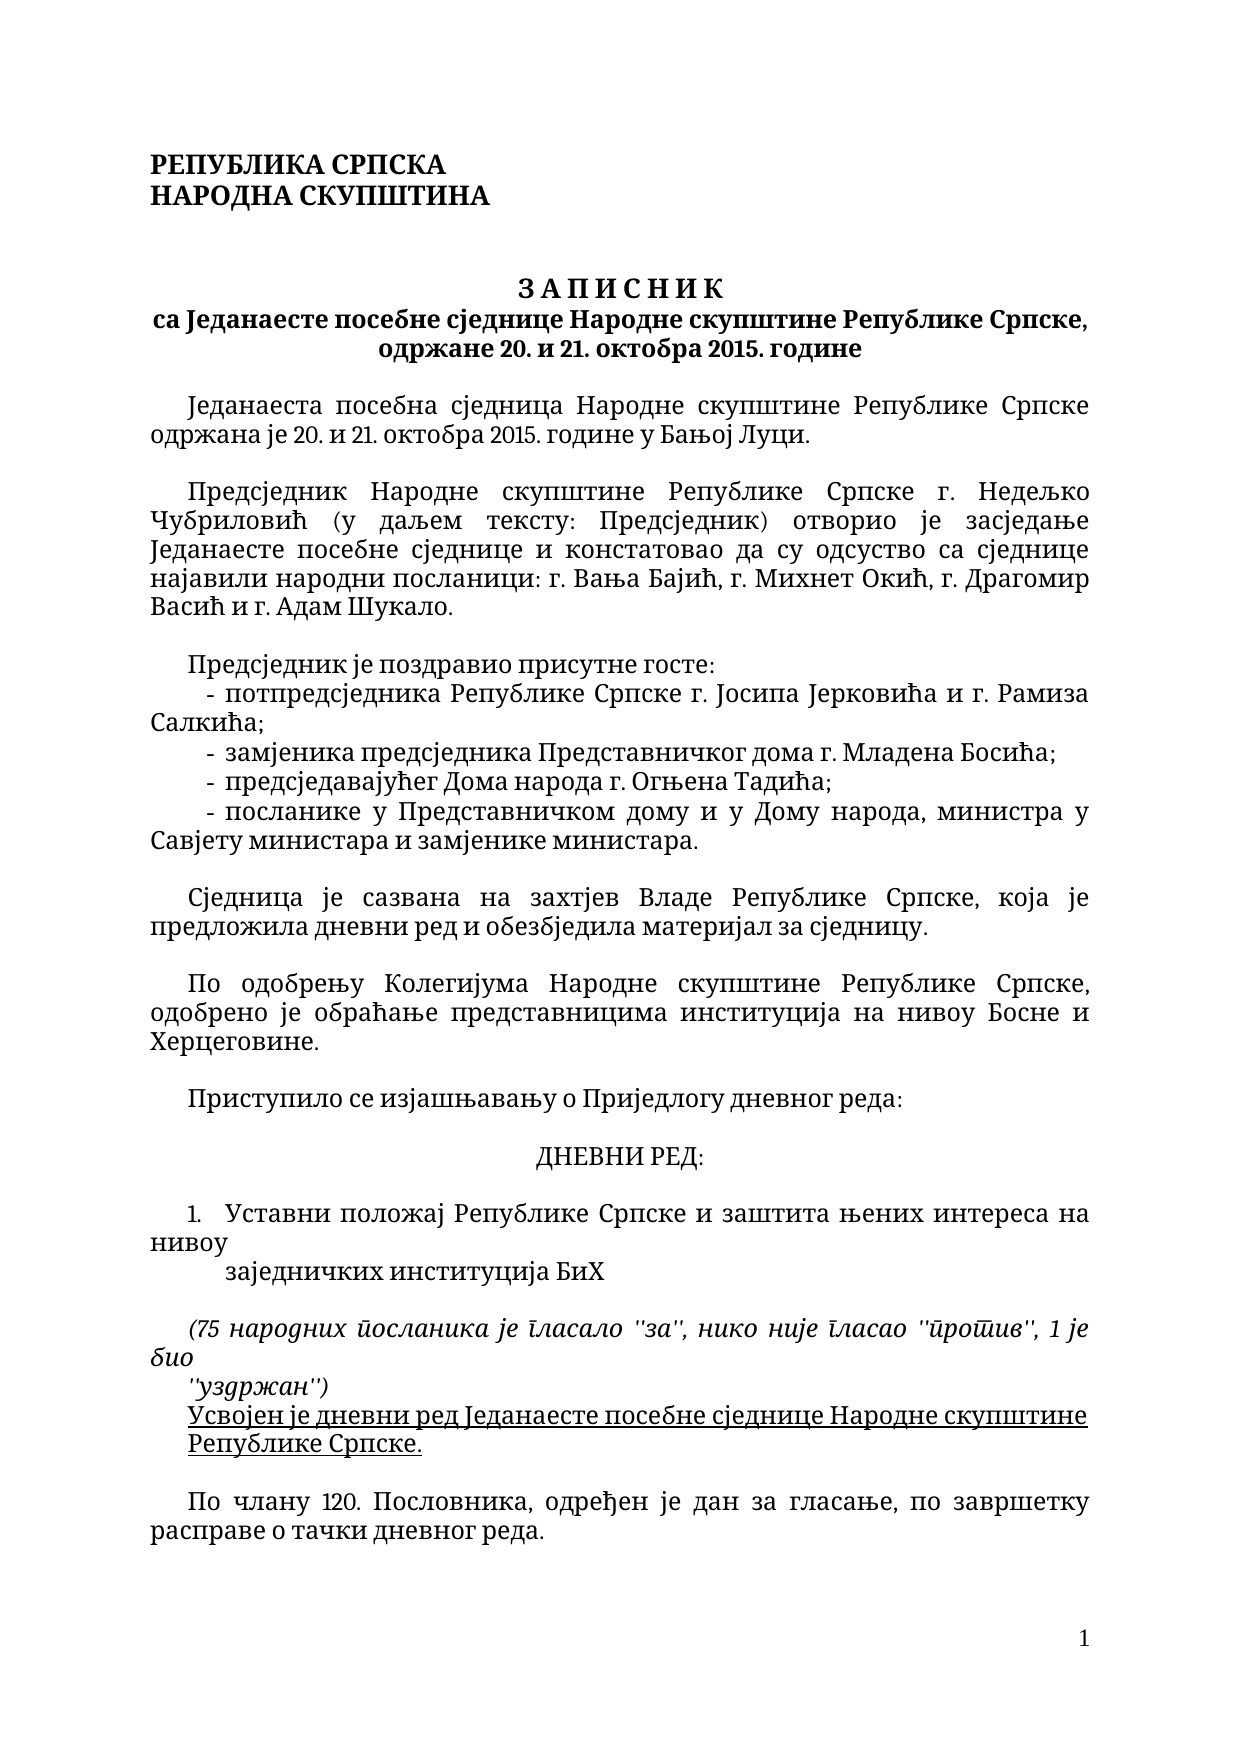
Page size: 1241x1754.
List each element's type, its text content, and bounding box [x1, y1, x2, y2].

text (75 народних посланика је гласало ''за'', нико није гласао ''против'', 1 је био [150, 1315, 1090, 1373]
text По члану 120. Пословника, одређен је дан за гласање, по завршетку расправе о тачки дневног реда. [150, 1488, 1090, 1545]
text ДНЕВНИ РЕД: [150, 1143, 1090, 1172]
text Приступило се изјашњавању о Приједлогу дневног реда: [150, 1085, 1090, 1114]
text НАРОДНА СКУПШТИНА [150, 181, 1090, 212]
list посланике у Представничком дому и у Дому народа, министра у Савјету министара и замјенике министара. [150, 797, 1090, 855]
text са Једанаесте посебне сједнице Народне скупштине Републике Српске, [150, 306, 1090, 334]
list потпредсједника Републике Српске г. Јосипа Јерковића и г. Рамиза Салкића; [150, 679, 1090, 738]
list предсједавајућег Дома народа г. Огњена Тадића; [150, 767, 1090, 797]
text Републике Српске. [150, 1430, 1090, 1459]
text одржане 20. и 21. октобра 2015. године [150, 334, 1090, 363]
text Једанаеста посебна сједница Народне скупштине Републике Српске одржана је 20. и 21. октобра 2015. године у Бањој Луци. [150, 392, 1090, 449]
text По одобрењу Колегијума Народне скупштине Републике Српске, одобрено је обраћање представницима институција на нивоу Босне и Херцеговине. [150, 970, 1090, 1057]
text Предсједник је поздравио присутне госте: [150, 651, 1090, 679]
text З А П И С Н И К [150, 274, 1090, 306]
text Предсједник Народне скупштине Републике Српске г. Недељко Чубриловић (у даљем тексту: Предсједник) отворио је засједање Једанаесте посебне сједнице и констатовао да су одсуство са сједнице најавили народни посланици: г. Вања Бајић, г. Михнет Окић, г. Драгомир Васић и г. Адам Шукало. [150, 478, 1090, 622]
list заједничких институција БиХ [187, 1258, 1090, 1287]
list замјеника предсједника Представничког дома г. Младена Босића; [150, 738, 1090, 767]
text Усвојен је дневни ред Једанаесте посебне сједнице Народне скупштине [150, 1402, 1090, 1430]
text ''уздржан'') [150, 1373, 1090, 1402]
text РЕПУБЛИКА СРПСКА [150, 150, 1090, 181]
text Сједница је сазвана на захтјев Владе Републике Српске, која је предложила дневни ред и обезбједила материјал за сједницу. [150, 884, 1090, 942]
list Уставни положај Републике Српске и заштита њених интереса на нивоу [150, 1200, 1090, 1258]
